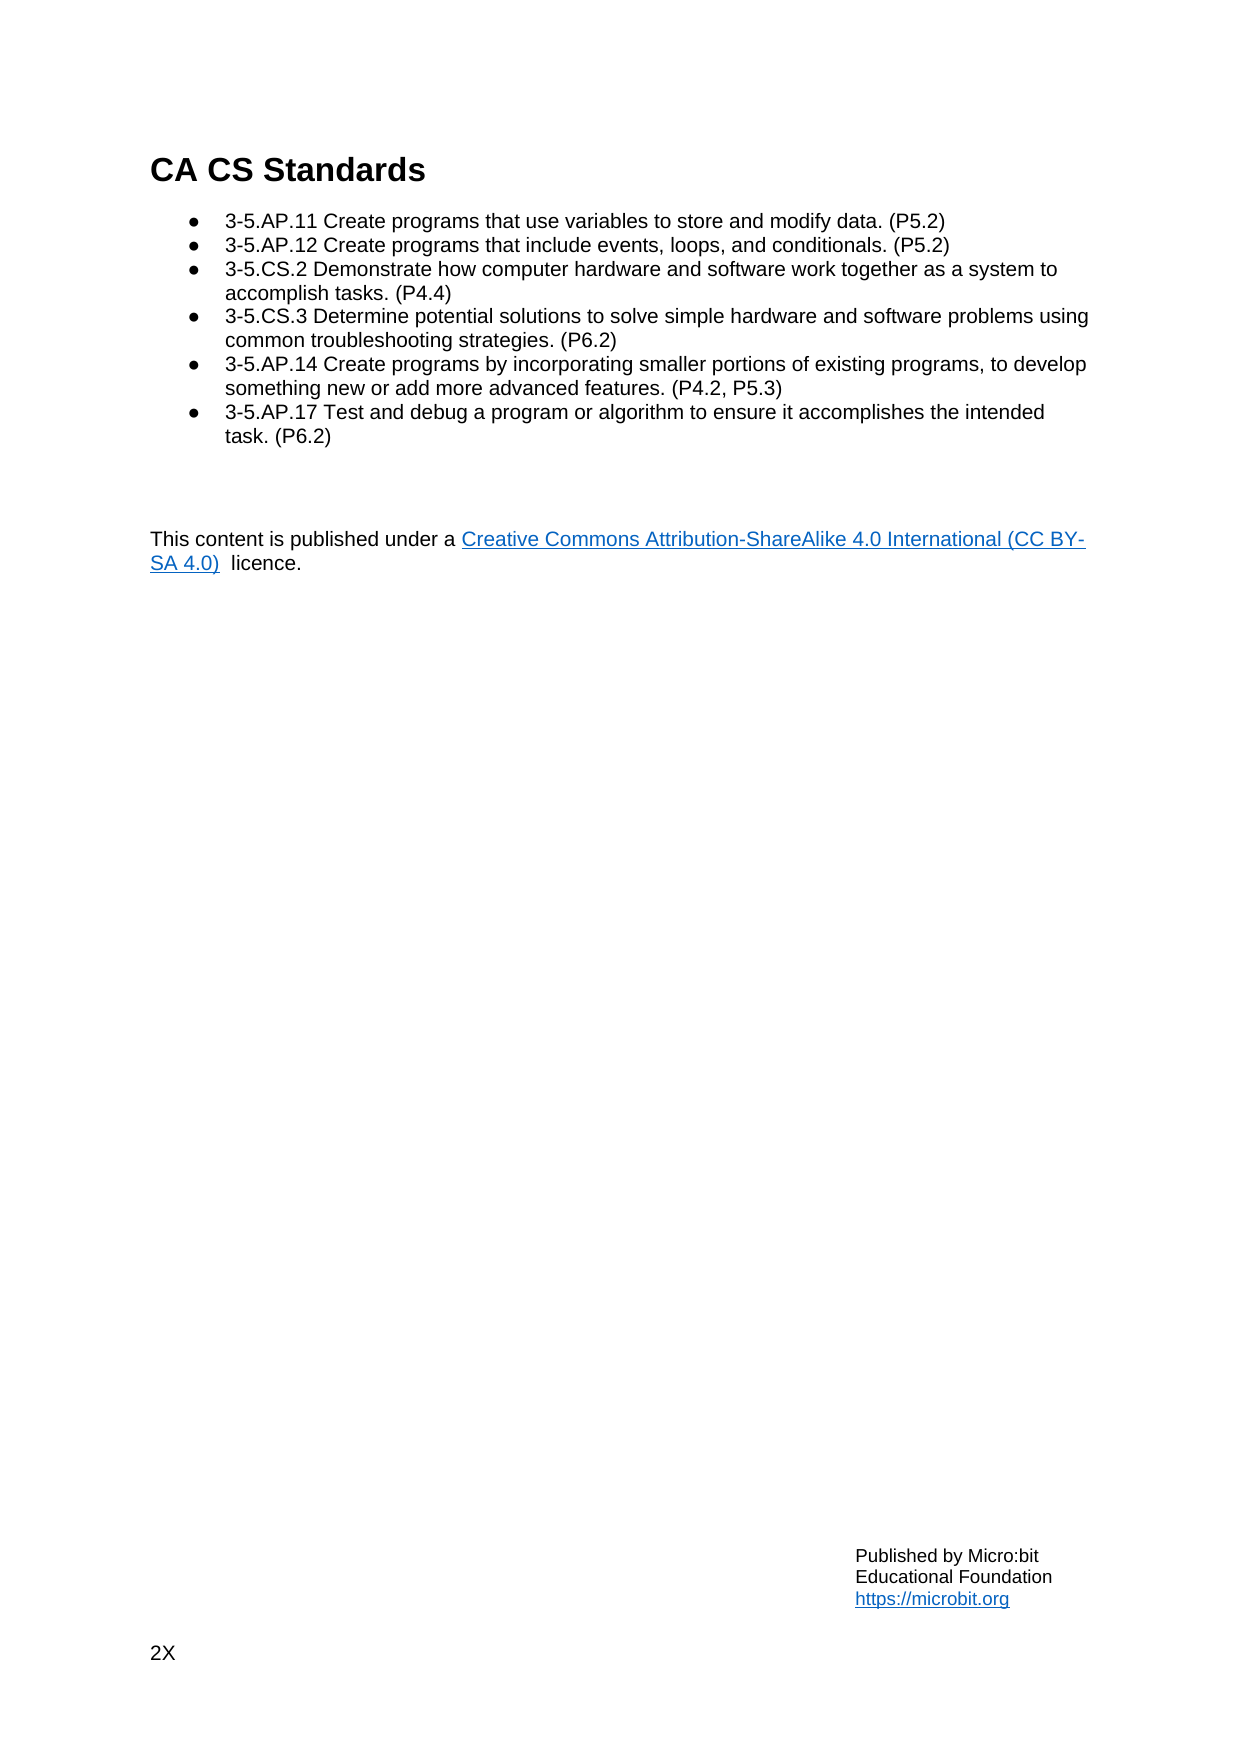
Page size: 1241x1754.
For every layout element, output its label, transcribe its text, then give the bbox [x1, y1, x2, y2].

text This content is published under a Creative Commons Attribution-ShareAlike 4.0 International (CC BY-SA 4.0) licence. [150, 527, 1090, 575]
list 3-5.AP.11 Create programs that use variables to store and modify data. (P5.2) [187, 208, 1090, 232]
list 3-5.AP.12 Create programs that include events, loops, and conditionals. (P5.2) [187, 232, 1090, 256]
list 3-5.AP.14 Create programs by incorporating smaller portions of existing programs, to develop something new or add more advanced features. (P4.2, P5.3) [187, 352, 1090, 400]
list 3-5.CS.2 Demonstrate how computer hardware and software work together as a system to accomplish tasks. (P4.4) [187, 256, 1090, 304]
subtitle CA CS Standards [150, 150, 1090, 188]
list 3-5.AP.17 Test and debug a program or algorithm to ensure it accomplishes the intended task. (P6.2) [187, 400, 1090, 448]
list 3-5.CS.3 Determine potential solutions to solve simple hardware and software problems using common troubleshooting strategies. (P6.2) [187, 304, 1090, 352]
